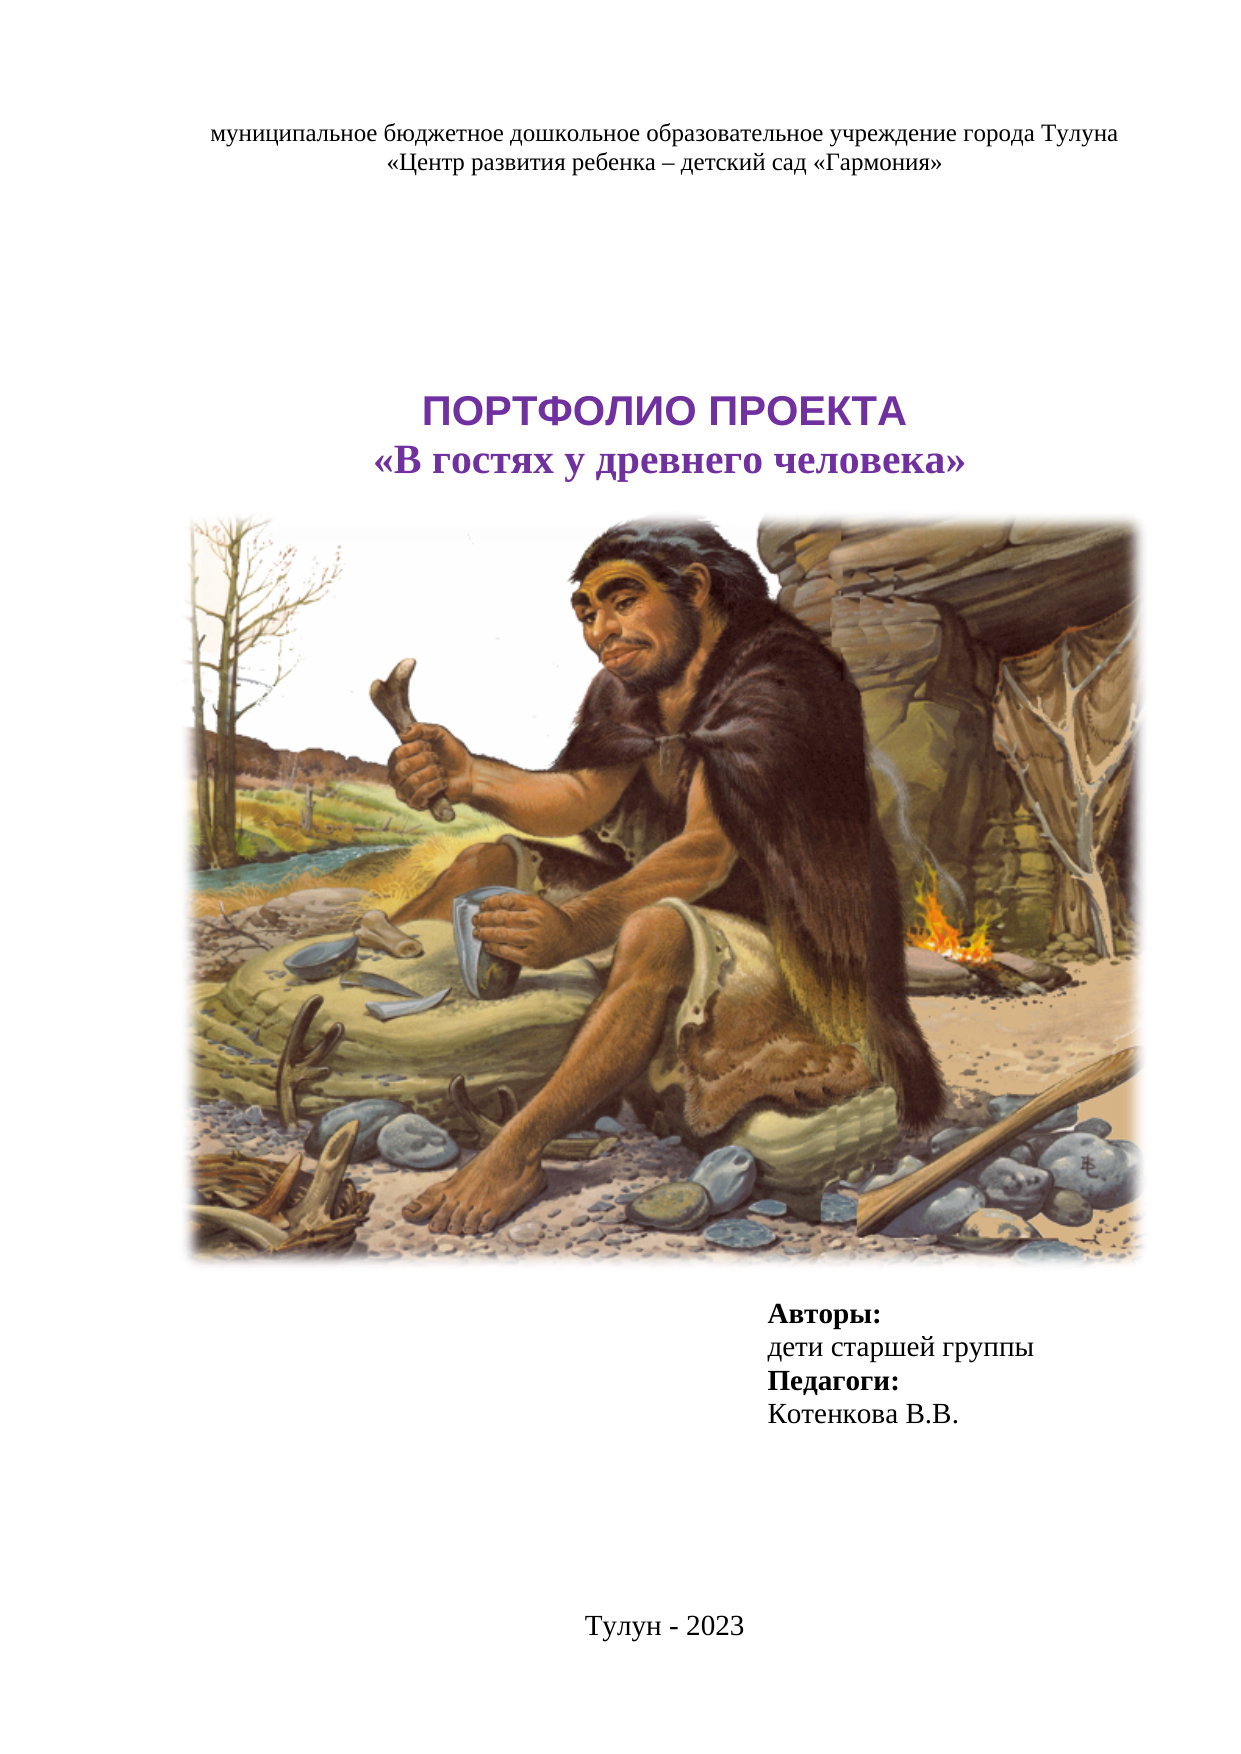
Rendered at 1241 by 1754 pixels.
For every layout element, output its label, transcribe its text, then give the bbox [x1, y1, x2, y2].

text Тулун - 2023 [177, 1608, 1152, 1642]
text Котенкова В.В. [767, 1396, 1152, 1430]
text «В гостях у древнего человека» [177, 434, 1152, 482]
text муниципальное бюджетное дошкольное образовательное учреждение города Тулуна [177, 118, 1152, 147]
text ПОРТФОЛИО ПРОЕКТА [177, 386, 1152, 434]
picture [177, 510, 1151, 1271]
text дети старшей группы [767, 1329, 1152, 1363]
text «Центр развития ребенка – детский сад «Гармония» [177, 147, 1152, 176]
text Педагоги: [767, 1363, 1152, 1396]
text Авторы: [767, 1296, 1152, 1329]
